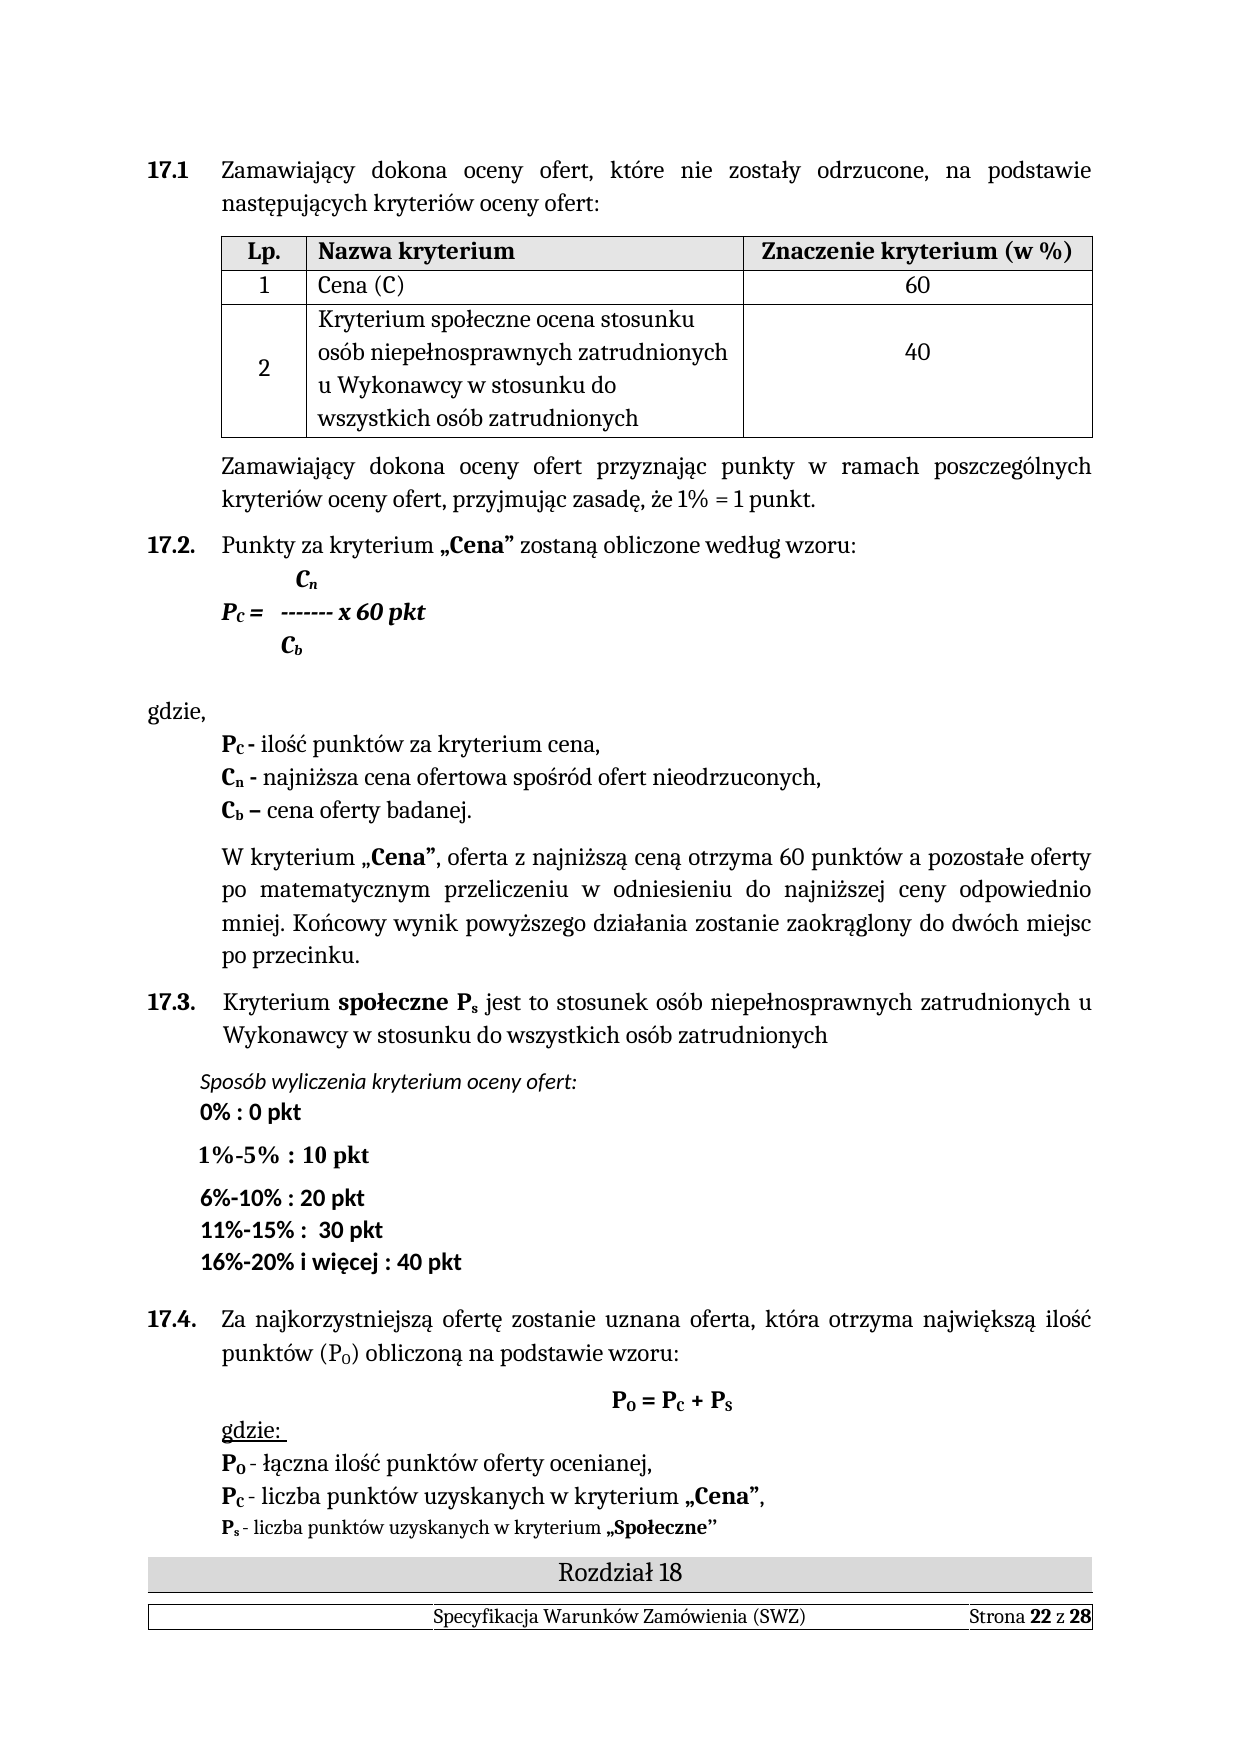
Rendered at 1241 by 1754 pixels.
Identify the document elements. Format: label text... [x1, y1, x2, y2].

list Kryterium społeczne Ps jest to stosunek osób niepełnosprawnych zatrudnionych u Wykonawcy w stosunku do wszystkich osób zatrudnionych [148, 988, 1093, 1050]
table_cell Cena (C) [307, 271, 743, 304]
list 0% : 0 pkt [200, 1096, 1093, 1127]
text Cb [221, 631, 1093, 659]
table_cell 60 [744, 271, 1092, 304]
list 11%-15% : 30 pkt [200, 1214, 1093, 1244]
text PC = ------- x 60 pkt [221, 597, 1093, 626]
text PC - liczba punktów uzyskanych w kryterium „Cena”, [221, 1482, 1093, 1511]
text PC - ilość punktów za kryterium cena, [221, 729, 1093, 758]
table_header Lp. [222, 237, 306, 270]
text Cn - najniższa cena ofertowa spośród ofert nieodrzuconych, [221, 763, 1093, 791]
text PO - łączna ilość punktów oferty ocenianej, [221, 1449, 1093, 1478]
text 1%-5% : 10 pkt [148, 1141, 1093, 1169]
text Cn [221, 564, 1093, 593]
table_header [148, 1557, 1092, 1592]
list Sposób wyliczenia kryterium oceny ofert: [200, 1067, 1093, 1095]
text Zamawiający dokona oceny ofert przyznając punkty w ramach poszczególnych kryteriów oceny ofert, przyjmując zasadę, że 1% = 1 punkt. [221, 452, 1093, 513]
list 6%-10% : 20 pkt [200, 1182, 1093, 1212]
list Punkty za kryterium „Cena” zostaną obliczone według wzoru: [148, 531, 1093, 560]
table_cell 40 [744, 305, 1092, 437]
table_cell Kryterium społeczne ocena stosunku osób niepełnosprawnych zatrudnionych u Wykonawcy w stosunku do wszystkich osób zatrudnionych [307, 305, 743, 437]
table_header Nazwa kryterium [307, 237, 743, 270]
list 16%-20% i więcej : 40 pkt [200, 1246, 1093, 1276]
list Zamawiający dokona oceny ofert, które nie zostały odrzucone, na podstawie następujących kryteriów oceny ofert: [148, 156, 1093, 218]
table_cell 1 [222, 271, 306, 304]
list Za najkorzystniejszą ofertę zostanie uznana oferta, która otrzyma największą ilość punktów (PO) obliczoną na podstawie wzoru: [148, 1305, 1093, 1368]
text W kryterium „Cena”, oferta z najniższą ceną otrzyma 60 punktów a pozostałe oferty po matematycznym przeliczeniu w odniesieniu do najniższej ceny odpowiednio mniej. Końcowy wynik powyższego działania zostanie zaokrąglony do dwóch miejsc po przecinku. [221, 842, 1093, 970]
table_header Znaczenie kryterium (w %) [744, 237, 1092, 270]
text gdzie, [148, 697, 1093, 725]
text PO = PC + PS [251, 1386, 1093, 1415]
table_cell 2 [222, 305, 306, 437]
list Ps - liczba punktów uzyskanych w kryterium „Społeczne’’ [221, 1515, 1093, 1539]
text gdzie: [221, 1416, 1093, 1445]
text Cb – cena oferty badanej. [221, 796, 1093, 824]
